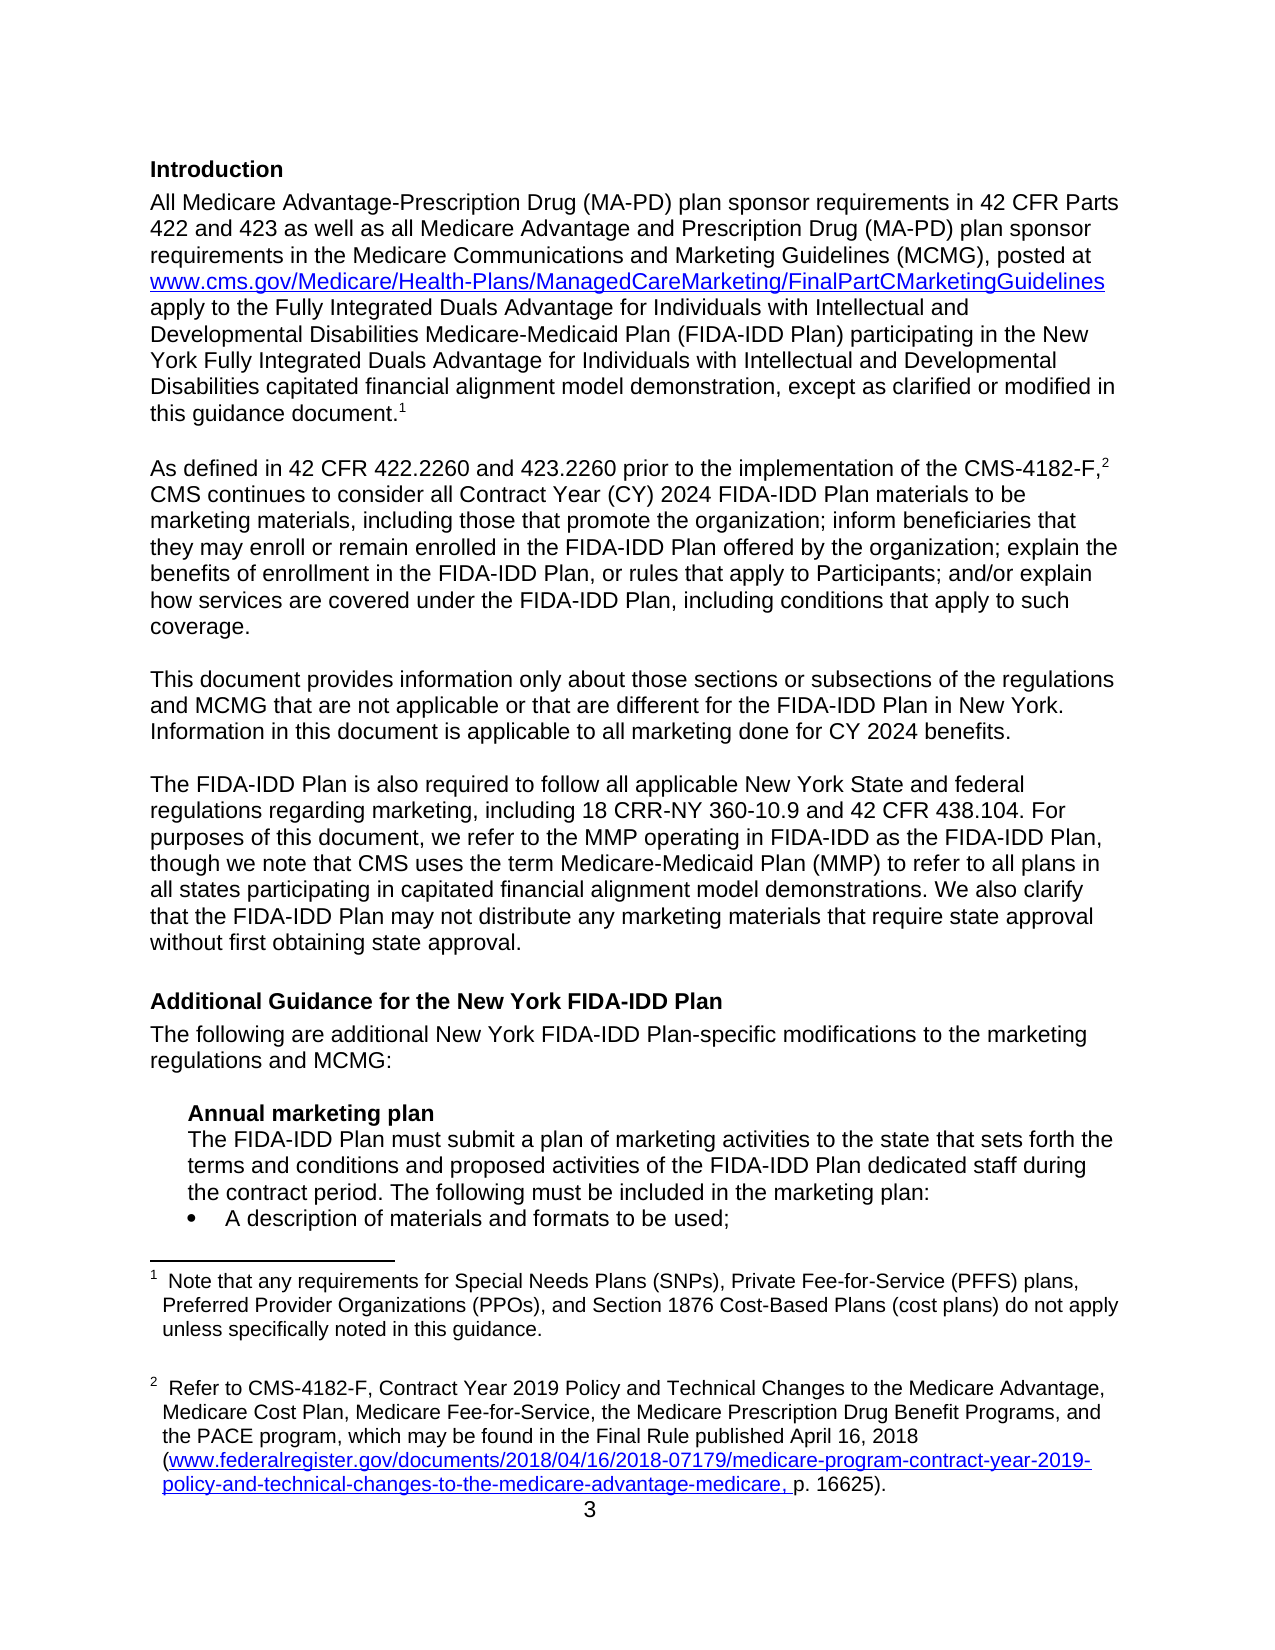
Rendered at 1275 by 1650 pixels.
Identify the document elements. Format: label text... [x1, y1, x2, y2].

subtitle Annual marketing plan [187, 1100, 1125, 1126]
text The FIDA-IDD Plan is also required to follow all applicable New York State and federal regulations regarding marketing, including 18 CRR-NY 360-10.9 and 42 CFR 438.104. For purposes of this document, we refer to the MMP operating in FIDA-IDD as the FIDA-IDD Plan, though we note that CMS uses the term Medicare-Medicaid Plan (MMP) to refer to all plans in all states participating in capitated financial alignment model demonstrations. We also clarify that the FIDA-IDD Plan may not distribute any marketing materials that require state approval without first obtaining state approval. [150, 771, 1125, 956]
subtitle Additional Guidance for the New York FIDA-IDD Plan [150, 988, 1125, 1014]
text All Medicare Advantage-Prescription Drug (MA-PD) plan sponsor requirements in 42 CFR Parts 422 and 423 as well as all Medicare Advantage and Prescription Drug (MA-PD) plan sponsor requirements in the Medicare Communications and Marketing Guidelines (MCMG), posted at www.cms.gov/Medicare/Health-Plans/ManagedCareMarketing/FinalPartCMarketingGuidelines apply to the Fully Integrated Duals Advantage for Individuals with Intellectual and Developmental Disabilities Medicare-Medicaid Plan (FIDA-IDD Plan) participating in the New York Fully Integrated Duals Advantage for Individuals with Intellectual and Developmental Disabilities capitated financial alignment model demonstration, except as clarified or modified in this guidance document. [150, 189, 1125, 426]
text The following are additional New York FIDA-IDD Plan-specific modifications to the marketing regulations and MCMG: [150, 1021, 1125, 1073]
list A description of materials and formats to be used; [187, 1205, 1125, 1232]
text This document provides information only about those sections or subsections of the regulations and MCMG that are not applicable or that are different for the FIDA-IDD Plan in New York. Information in this document is applicable to all marketing done for CY 2024 benefits. [150, 666, 1125, 745]
subtitle Introduction [150, 156, 1125, 183]
text The FIDA-IDD Plan must submit a plan of marketing activities to the state that sets forth the terms and conditions and proposed activities of the FIDA-IDD Plan dedicated staff during the contract period. The following must be included in the marketing plan: [187, 1126, 1125, 1205]
text As defined in 42 CFR 422.2260 and 423.2260 prior to the implementation of the CMS-4182-F, CMS continues to consider all Contract Year (CY) 2024 FIDA-IDD Plan materials to be marketing materials, including those that promote the organization; inform beneficiaries that they may enroll or remain enrolled in the FIDA-IDD Plan offered by the organization; explain the benefits of enrollment in the FIDA-IDD Plan, or rules that apply to Participants; and/or explain how services are covered under the FIDA-IDD Plan, including conditions that apply to such coverage. [150, 455, 1125, 639]
